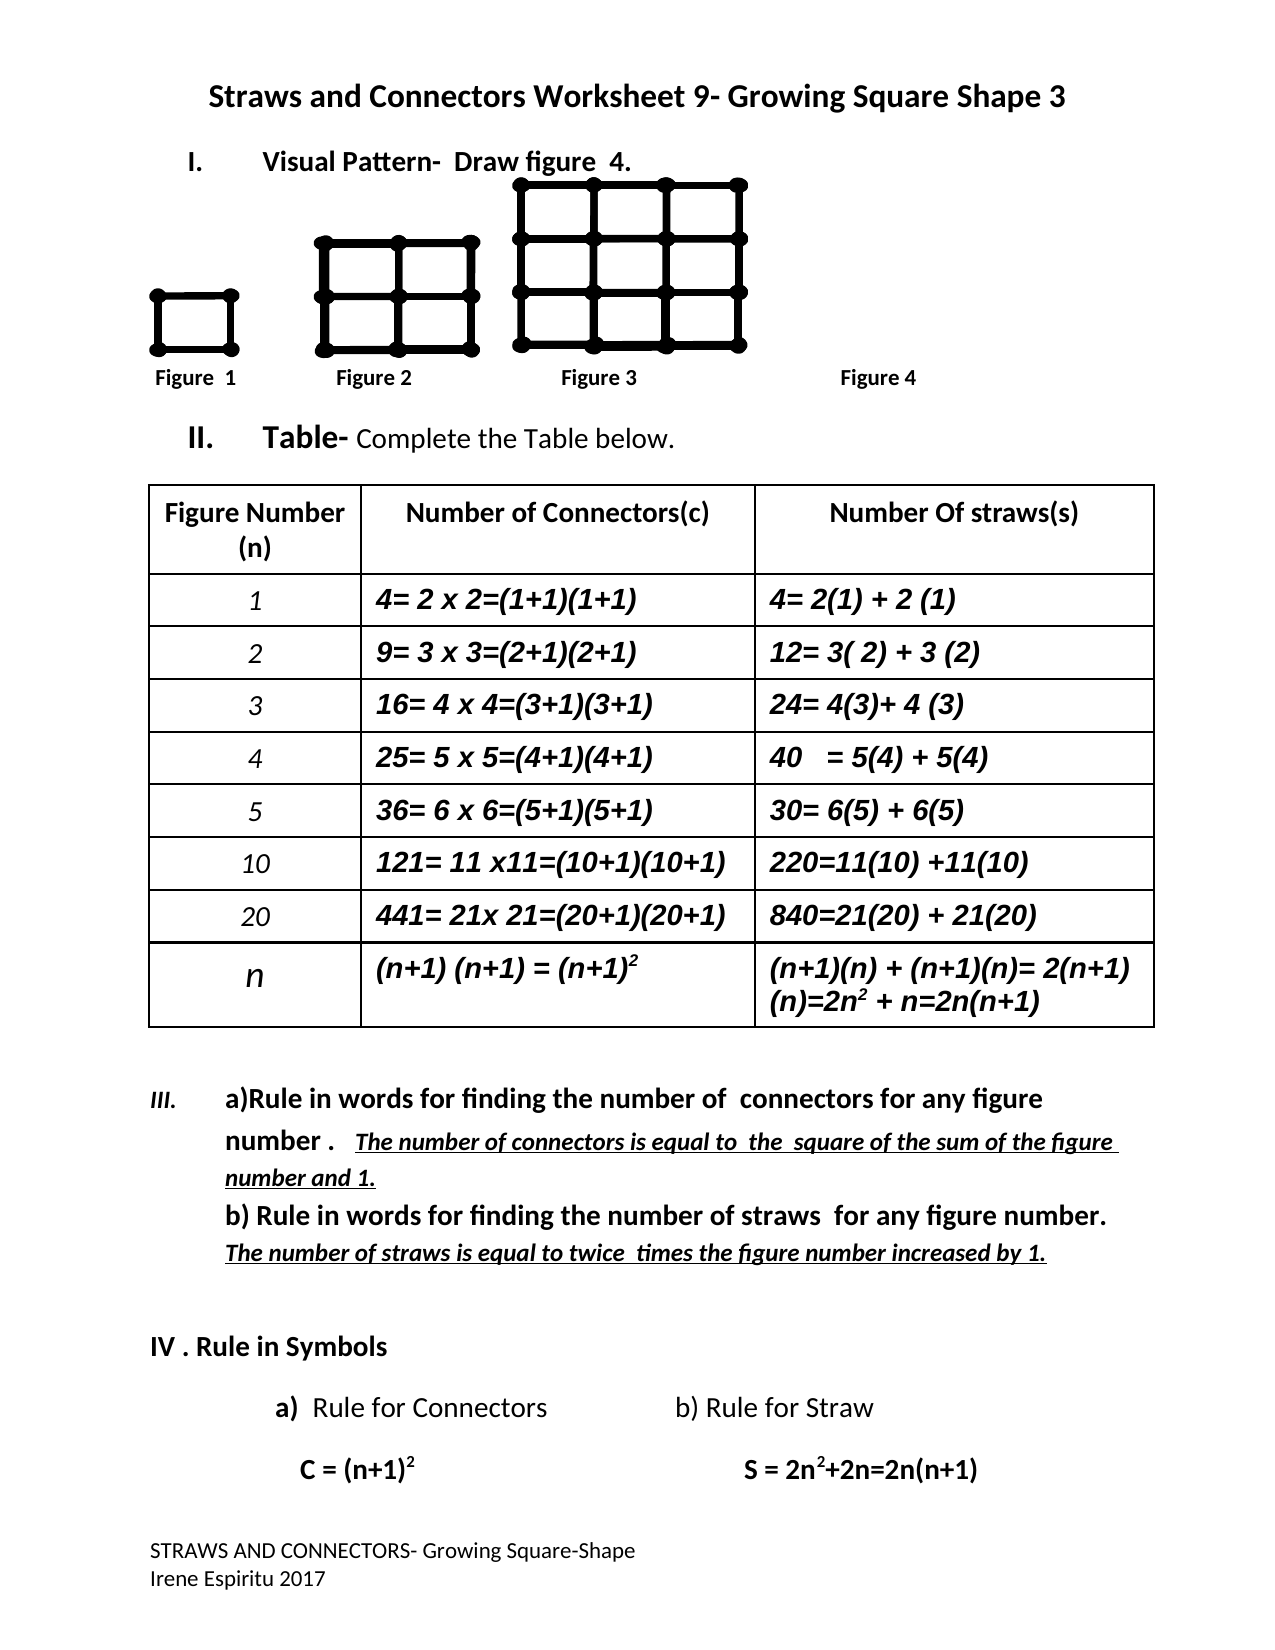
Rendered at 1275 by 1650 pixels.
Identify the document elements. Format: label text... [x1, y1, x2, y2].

table_cell 220=11(10) +11(10) [756, 838, 1153, 889]
list a)Rule in words for finding the number of connectors for any figure number . The number of connectors is equal to the square of the sum of the figure number and 1. [150, 1081, 1125, 1192]
table_cell 441= 21x 21=(20+1)(20+1) [362, 891, 754, 941]
table_cell 2 [150, 627, 360, 678]
table_cell 1 [150, 575, 360, 625]
list Visual Pattern- Draw figure 4. [187, 143, 1125, 178]
table_header Figure Number (n) [150, 486, 360, 572]
table_cell n [150, 944, 360, 1026]
table_cell 40 = 5(4) + 5(4) [756, 733, 1153, 783]
text IV . Rule in Symbols [150, 1328, 1125, 1363]
table_cell 16= 4 x 4=(3+1)(3+1) [362, 680, 754, 731]
table_cell 4 [150, 733, 360, 783]
table_cell 12= 3( 2) + 3 (2) [756, 627, 1153, 678]
table_cell 4= 2 x 2=(1+1)(1+1) [362, 575, 754, 625]
table_cell 24= 4(3)+ 4 (3) [756, 680, 1153, 731]
table_cell 121= 11 x11=(10+1)(10+1) [362, 838, 754, 889]
table_cell 10 [150, 838, 360, 889]
text Figure 1 Figure 2 Figure 3 Figure 4 [150, 363, 1125, 391]
list Table- Complete the Table below. [187, 416, 1125, 457]
list Rule for Connectors b) Rule for Straw [275, 1389, 1125, 1425]
list b) Rule in words for finding the number of straws for any figure number. The number of straws is equal to twice times the figure number increased by 1. [225, 1197, 1125, 1267]
table_cell 4= 2(1) + 2 (1) [756, 575, 1153, 625]
text Straws and Connectors Worksheet 9- Growing Square Shape 3 [150, 75, 1125, 116]
table_header Number Of straws(s) [756, 486, 1153, 572]
table_cell 30= 6(5) + 6(5) [756, 785, 1153, 836]
table_cell 36= 6 x 6=(5+1)(5+1) [362, 785, 754, 836]
table_cell (n+1) (n+1) = (n+1)2 [362, 944, 754, 1026]
table_header Number of Connectors(c) [362, 486, 754, 572]
table_cell 3 [150, 680, 360, 731]
table_cell 840=21(20) + 21(20) [756, 891, 1153, 941]
text C = (n+1)2 S = 2n2+2n=2n(n+1) [150, 1451, 1125, 1487]
table_cell 20 [150, 891, 360, 941]
table_cell (n+1)(n) + (n+1)(n)= 2(n+1)(n)=2n2 + n=2n(n+1) [756, 944, 1153, 1026]
table_cell 5 [150, 785, 360, 836]
table_cell 25= 5 x 5=(4+1)(4+1) [362, 733, 754, 783]
table_cell 9= 3 x 3=(2+1)(2+1) [362, 627, 754, 678]
